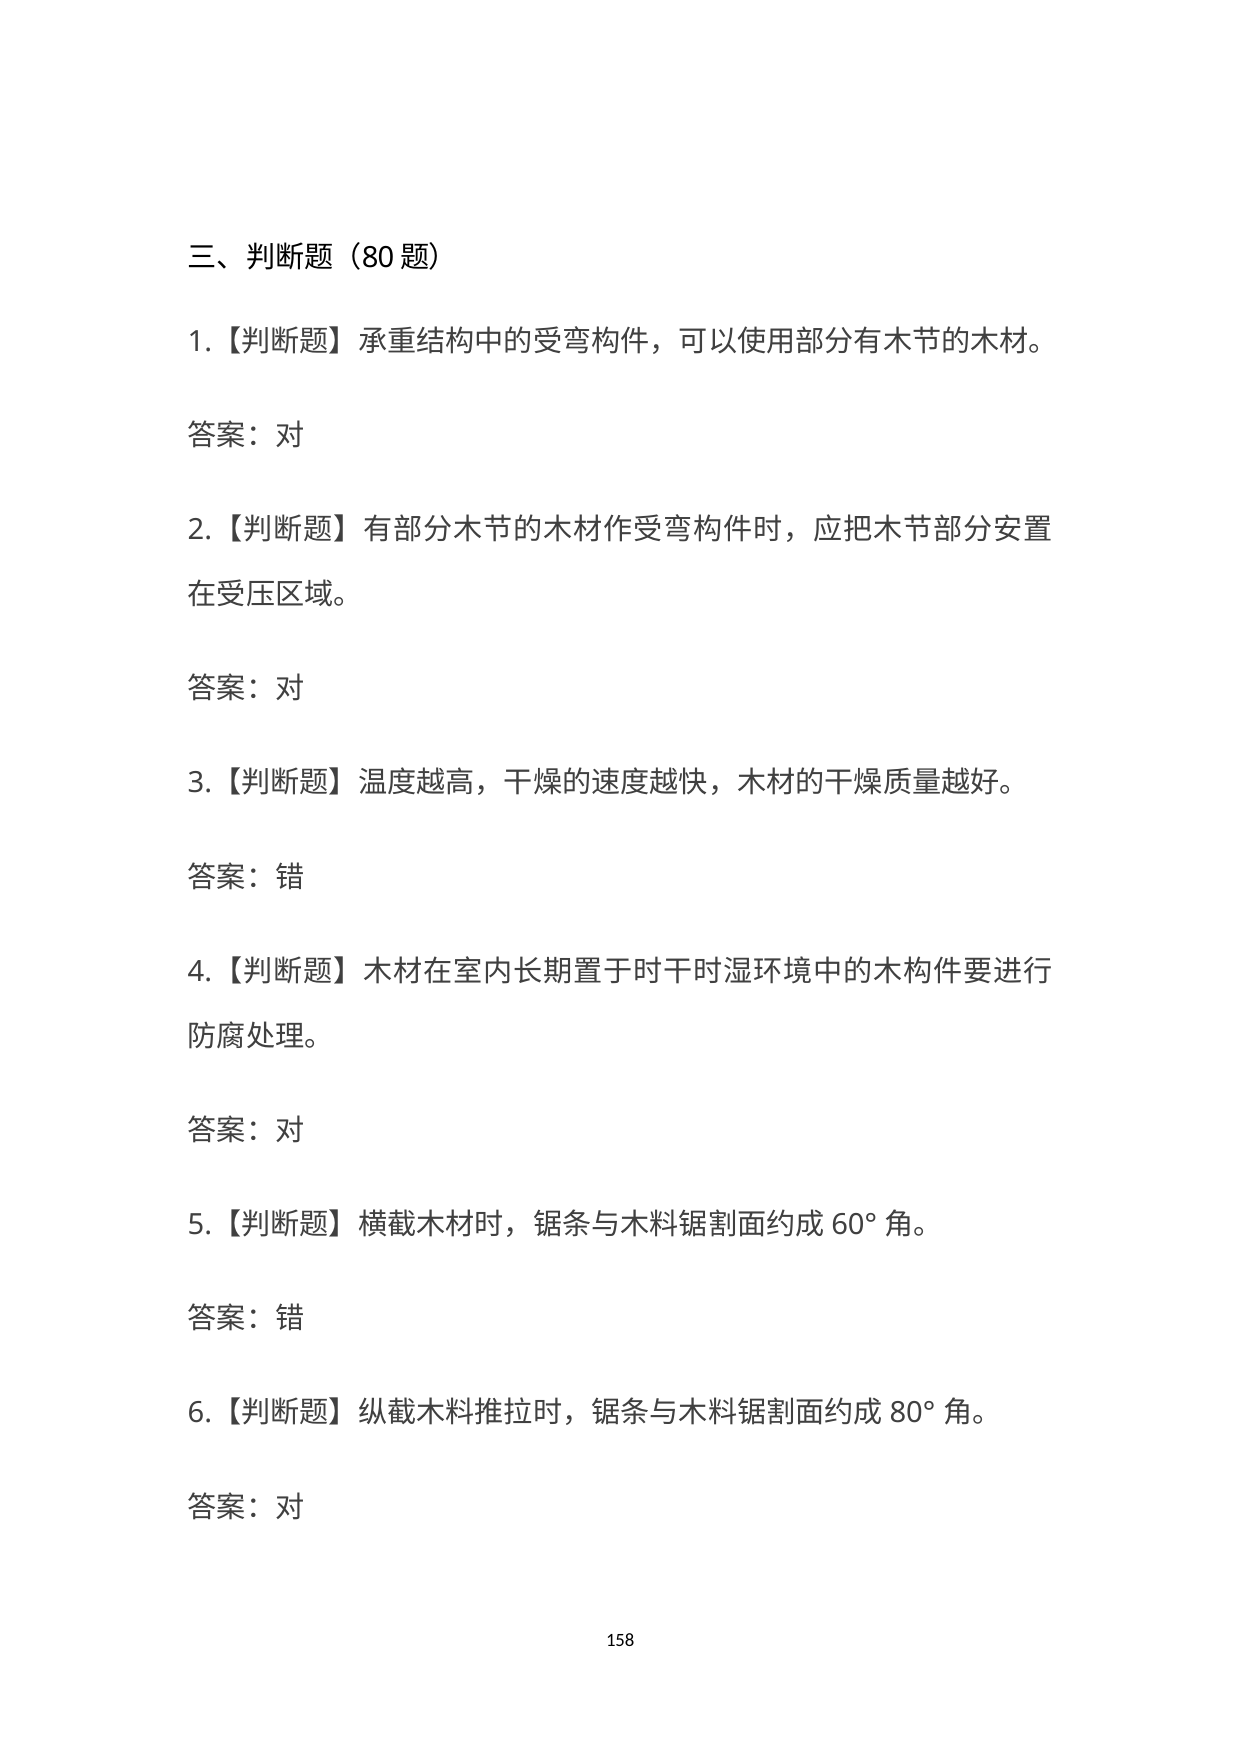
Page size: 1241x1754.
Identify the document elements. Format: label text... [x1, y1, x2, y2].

list 2.【判断题】有部分木节的木材作受弯构件时，应把木节部分安置在受压区域。 [187, 494, 1053, 624]
list 答案：对 [187, 400, 1053, 465]
list 答案：对 [187, 654, 1053, 719]
list 5.【判断题】横截木材时，锯条与木料锯割面约成 60° 角。 [187, 1189, 1053, 1254]
list 答案：错 [187, 1284, 1053, 1349]
list 3.【判断题】温度越高，干燥的速度越快，木材的干燥质量越好。 [187, 748, 1053, 813]
list 6.【判断题】纵截木料推拉时，锯条与木料锯割面约成 80° 角。 [187, 1378, 1053, 1443]
text 三、判断题（80题） [187, 227, 1053, 277]
list 4.【判断题】木材在室内长期置于时干时湿环境中的木构件要进行防腐处理。 [187, 936, 1053, 1066]
list 答案：错 [187, 842, 1053, 907]
list 1.【判断题】承重结构中的受弯构件，可以使用部分有木节的木材。 [187, 306, 1053, 371]
list 答案：对 [187, 1095, 1053, 1160]
list 答案：对 [187, 1472, 1053, 1537]
